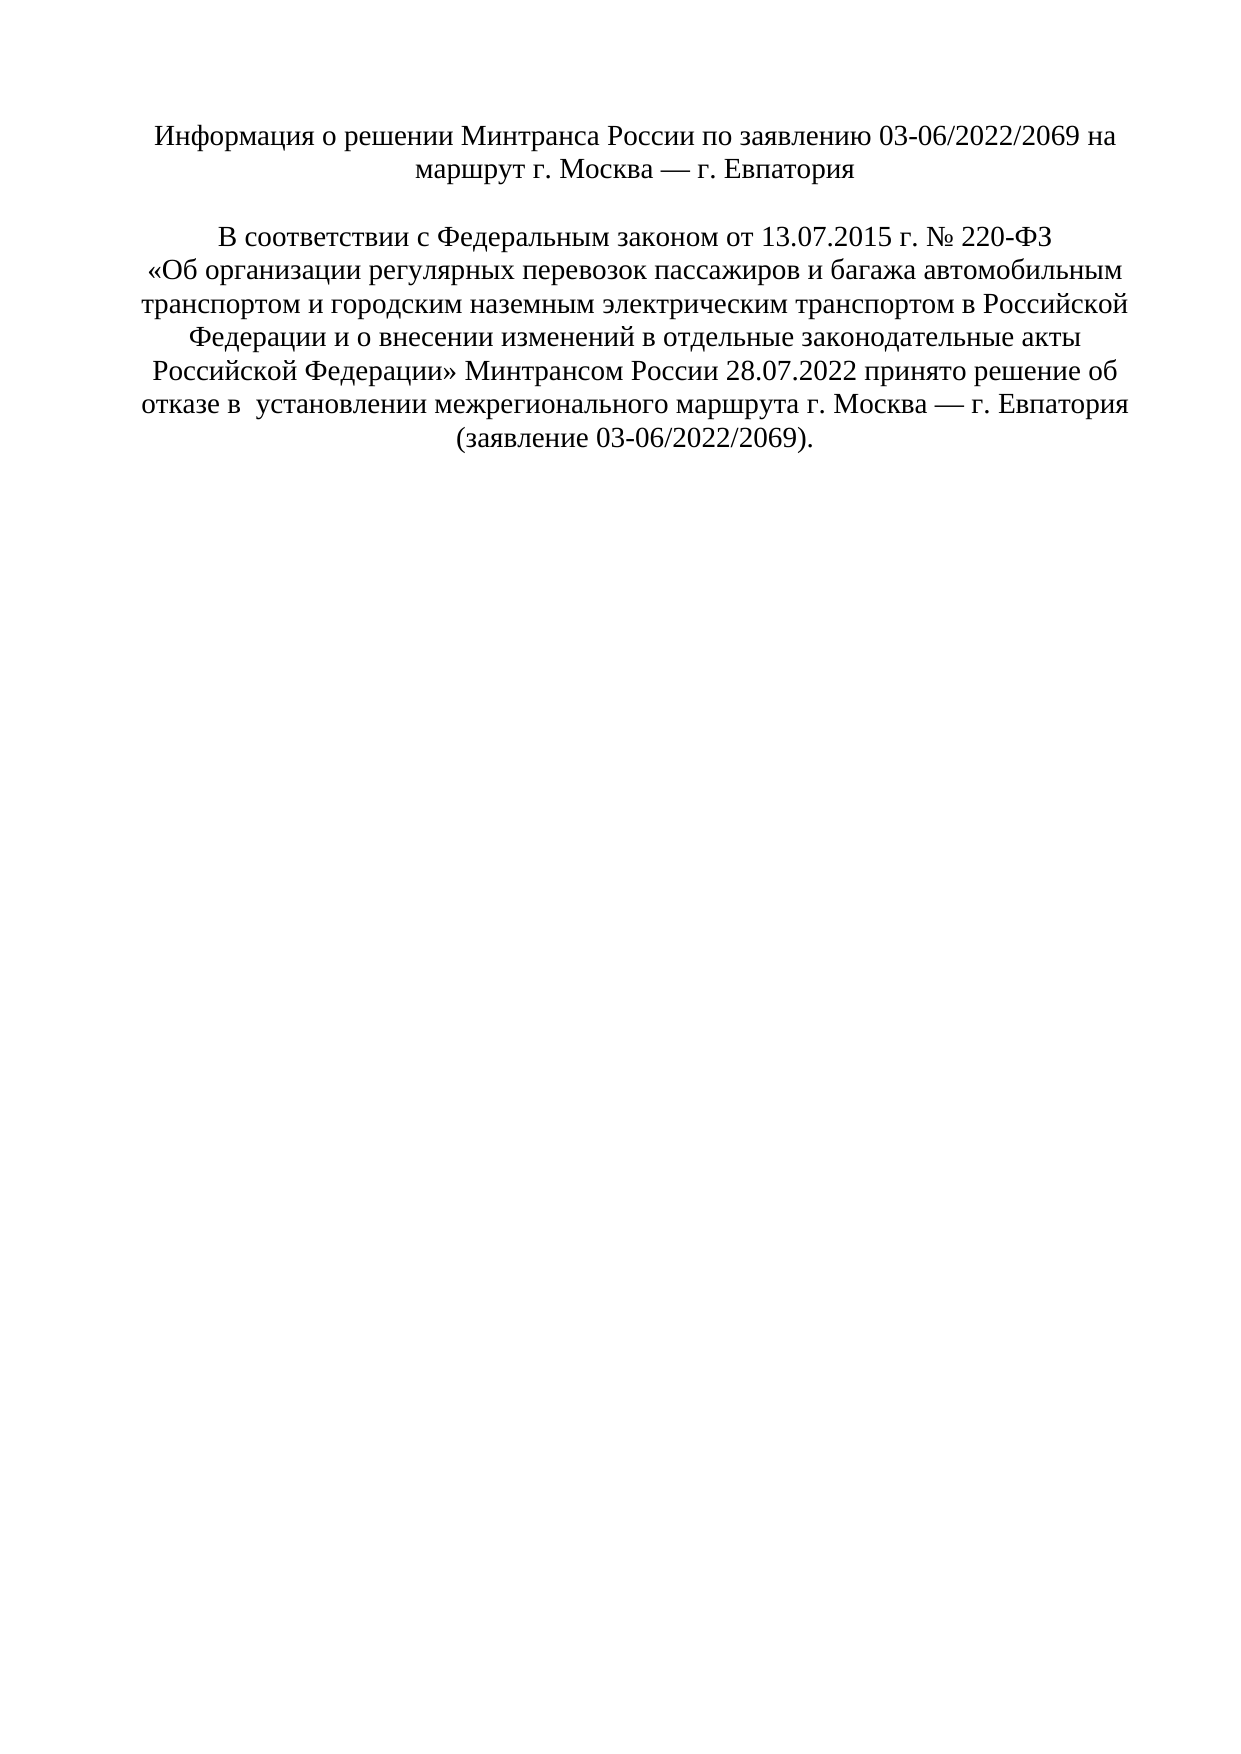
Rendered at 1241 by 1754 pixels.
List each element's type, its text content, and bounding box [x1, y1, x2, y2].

text В соответствии с Федеральным законом от 13.07.2015 г. № 220-ФЗ «Об организации регулярных перевозок пассажиров и багажа автомобильным транспортом и городским наземным электрическим транспортом в Российской Федерации и о внесении изменений в отдельные законодательные акты Российской Федерации» Минтрансом России 28.07.2022 принято решение об отказе в установлении межрегионального маршрута г. Москва — г. Евпатория (заявление 03-06/2022/2069). [118, 219, 1152, 453]
text Информация о решении Минтранса России по заявлению 03-06/2022/2069 на маршрут г. Москва — г. Евпатория [118, 118, 1152, 185]
